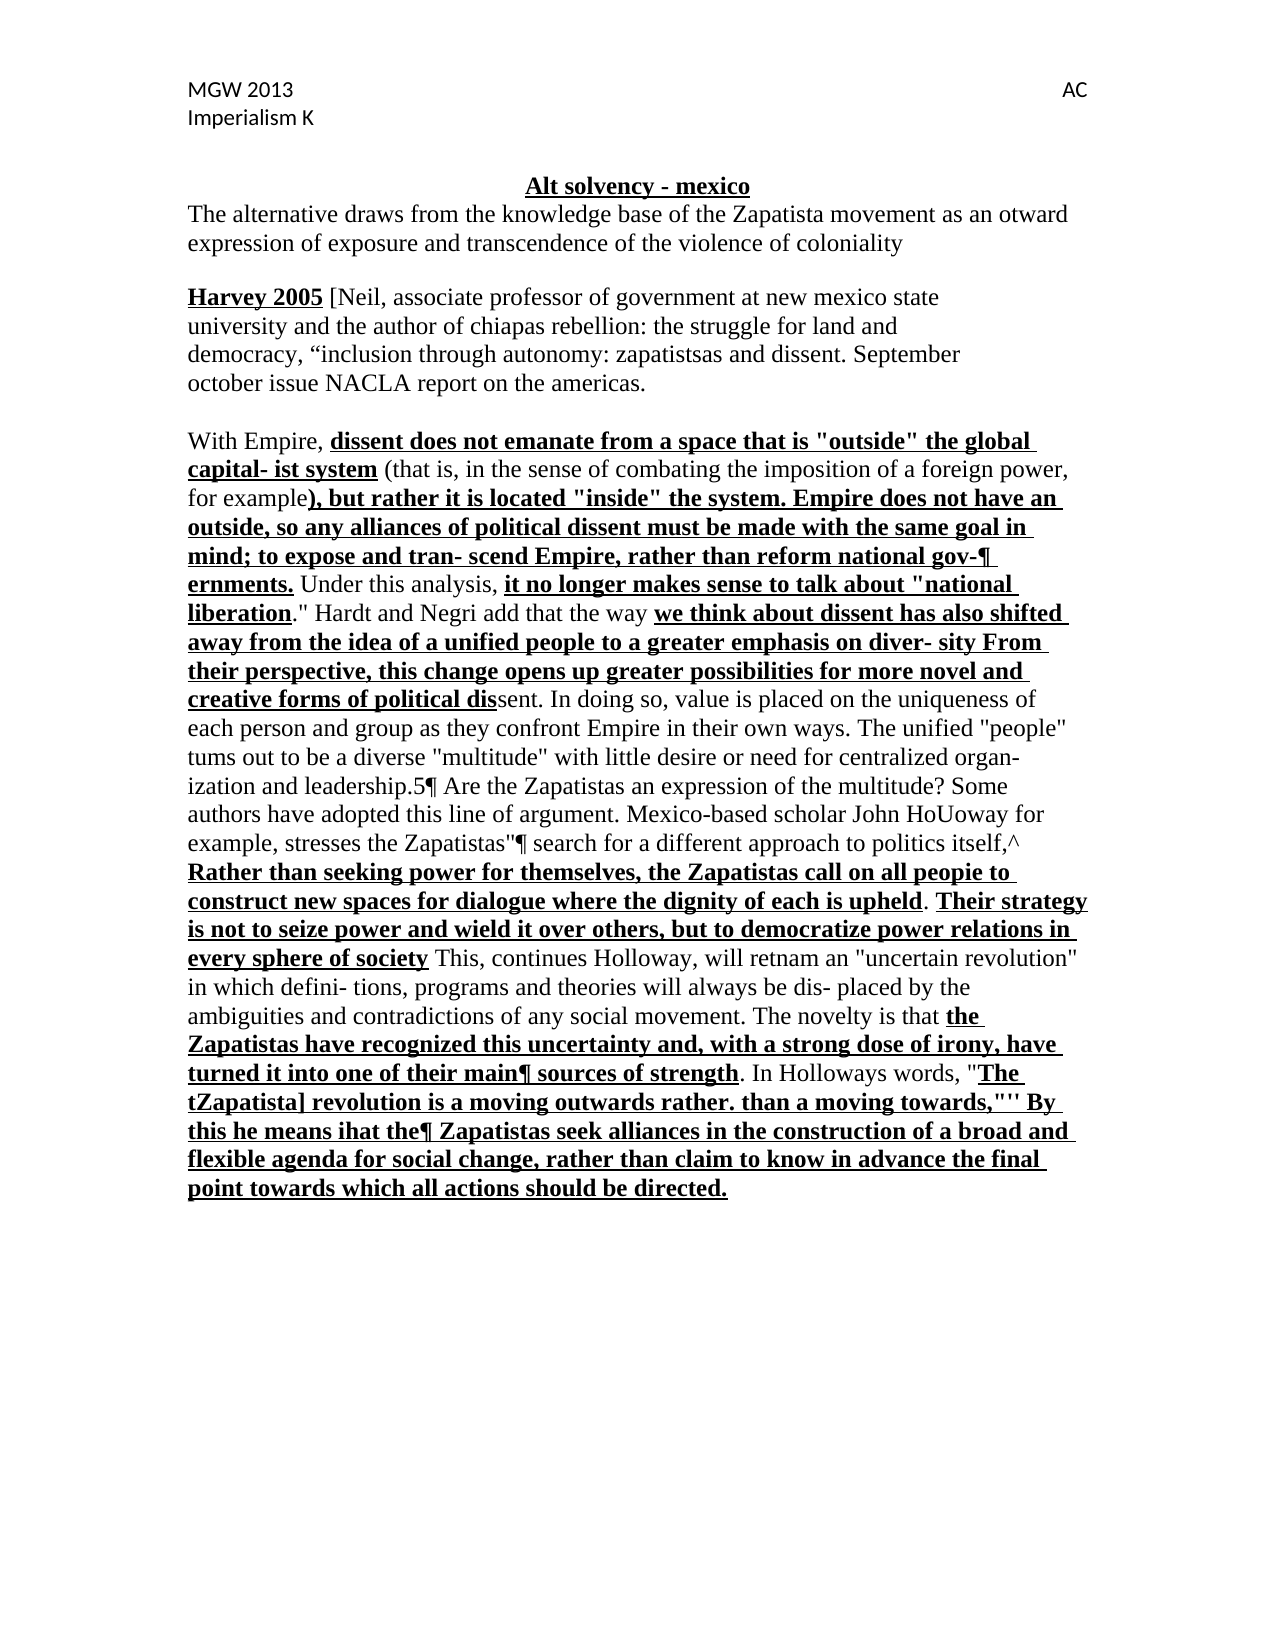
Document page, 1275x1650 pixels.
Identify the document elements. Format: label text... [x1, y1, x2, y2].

text With Empire, dissent does not emanate from a space that is "outside" the global capital- ist system (that is, in the sense of combating the imposition of a foreign power, for example), but rather it is located "inside" the system. Empire does not have an outside, so any alliances of political dissent must be made with the same goal in mind; to expose and tran- scend Empire, rather than reform national gov-¶ ernments. Under this analysis, it no longer makes sense to talk about "national liberation." Hardt and Negri add that the way we think about dissent has also shifted away from the idea of a unified people to a greater emphasis on diver- sity From their perspective, this change opens up greater possibilities for more novel and creative forms of political dissent. In doing so, value is placed on the uniqueness of each person and group as they confront Empire in their own ways. The unified "people" tums out to be a diverse "multitude" with little desire or need for centralized organ- ization and leadership.5¶ Are the Zapatistas an expression of the multitude? Some authors have adopted this line of argument. Mexico-based scholar John HoUoway for example, stresses the Zapatistas"¶ search for a different approach to politics itself,^ Rather than seeking power for themselves, the Zapatistas call on all peopie to construct new spaces for dialogue where the dignity of each is upheld. Their strategy is not to seize power and wield it over others, but to democratize power relations in every sphere of society This, continues Holloway, will retnam an "uncertain revolution" in which defini- tions, programs and theories will always be dis- placed by the ambiguities and contradictions of any social movement. The novelty is that the Zapatistas have recognized this uncertainty and, with a strong dose of irony, have turned it into one of their main¶ sources of strength. In Holloways words, "The tZapatista] revolution is a moving outwards rather. than a moving towards,"'' By this he means ihat the¶ Zapatistas seek alliances in the construction of a broad and flexible agenda for social change, rather than claim to know in advance the final point towards which all actions should be directed. [187, 426, 1087, 1202]
text Harvey 2005 [Neil, associate professor of government at new mexico state university and the author of chiapas rebellion: the struggle for land and democracy, “inclusion through autonomy: zapatistsas and dissent. September october issue NACLA report on the americas. [187, 282, 1012, 397]
text The alternative draws from the knowledge base of the Zapatista movement as an otward expression of exposure and transcendence of the violence of coloniality [187, 199, 1087, 257]
subtitle Alt solvency - mexico [187, 171, 1087, 199]
